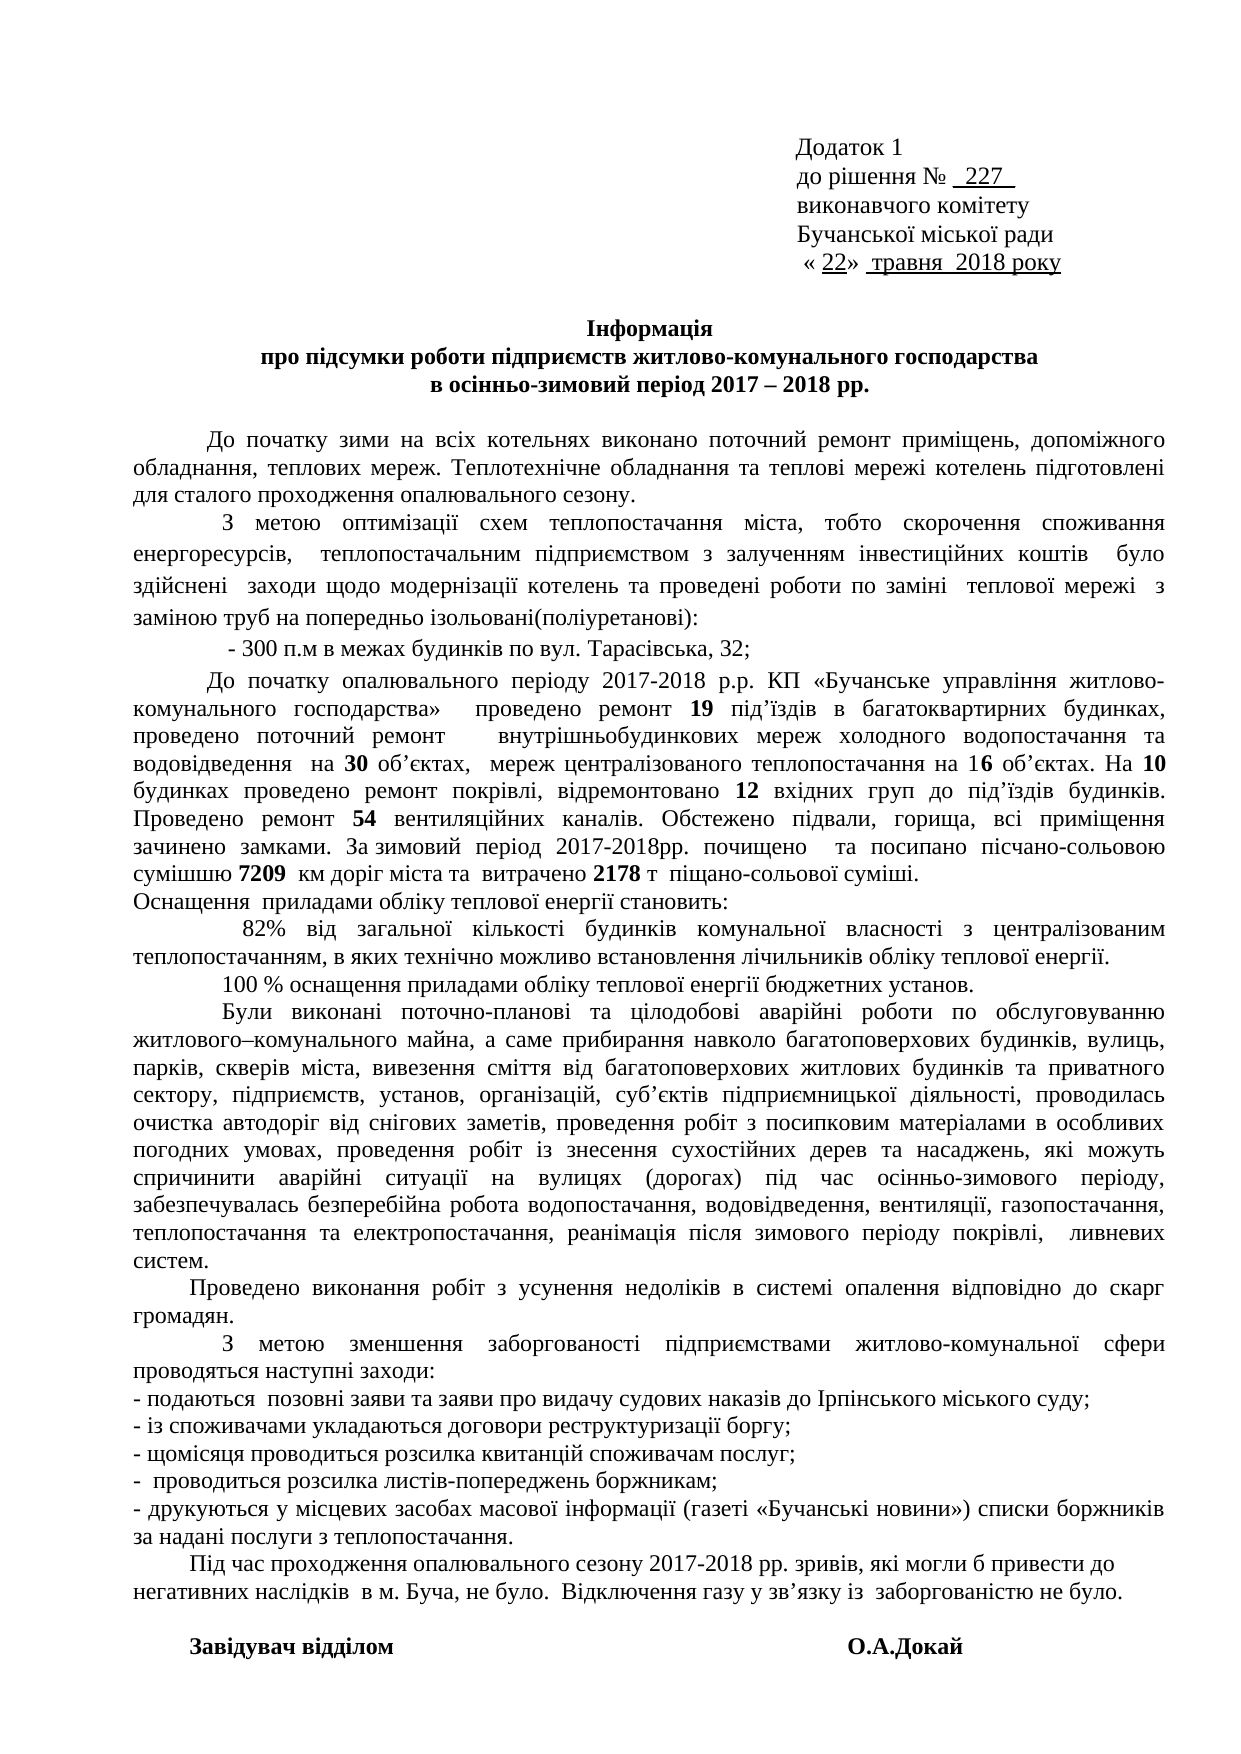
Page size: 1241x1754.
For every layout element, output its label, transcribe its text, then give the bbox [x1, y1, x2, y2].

title виконавчого комітету Бучанської міської ради [133, 190, 1166, 247]
text Оснащення приладами обліку теплової енергії становить: [133, 887, 1166, 914]
title « 22» травня 2018 року [133, 247, 1166, 276]
text З метою оптимізації схем теплопостачання міста, тобто скорочення споживання енергоресурсів, теплопостачальним підприємством з залученням інвестиційних коштів було здійснені заходи щодо модернізації котелень та проведені роботи по заміні теплової мережі з заміною труб на попередньо ізольовані(поліуретанові): [133, 508, 1166, 630]
text Проведено виконання робіт з усунення недоліків в системі опалення відповідно до скарг громадян. [133, 1273, 1166, 1328]
text Під час проходження опалювального сезону 2017-2018 рр. зривів, які могли б привести до негативних наслідків в м. Буча, не було. Відключення газу у зв’язку із заборгованістю не було. [133, 1549, 1166, 1604]
text - подаються позовні заяви та заяви про видачу судових наказів до Ірпінського міського суду; [133, 1384, 1166, 1411]
title Додаток 1 [133, 132, 1166, 161]
text - щомісяця проводиться розсилка квитанцій споживачам послуг; [133, 1439, 1166, 1467]
text - із споживачами укладаються договори реструктуризації боргу; [133, 1411, 1166, 1439]
text 82% від загальної кількості будинків комунальної власності з централізованим теплопостачанням, в яких технічно можливо встановлення лічильників обліку теплової енергії. [133, 914, 1166, 970]
text Завідувач відділом О.А.Докай [133, 1632, 1166, 1660]
text - 300 п.м в межах будинків по вул. Тарасівська, 32; [133, 634, 1166, 662]
text в осінньо-зимовий період 2017 – 2018 рр. [133, 370, 1166, 397]
title до рішення № _227_ [133, 161, 1166, 190]
text про підсумки роботи підприємств житлово-комунального господарства [133, 342, 1166, 370]
text З метою зменшення заборгованості підприємствами житлово-комунальної сфери проводяться наступні заходи: [133, 1328, 1166, 1384]
text Були виконані поточно-планові та цілодобові аварійні роботи по обслуговуванню житлового–комунального майна, а саме прибирання навколо багатоповерхових будинків, вулиць, парків, скверів міста, вивезення сміття від багатоповерхових житлових будинків та приватного сектору, підприємств, установ, організацій, суб’єктів підприємницької діяльності, проводилась очистка автодоріг від снігових заметів, проведення робіт з посипковим матеріалами в особливих погодних умовах, проведення робіт із знесення сухостійних дерев та насаджень, які можуть спричинити аварійні ситуації на вулицях (дорогах) під час осінньо-зимового періоду, забезпечувалась безперебійна робота водопостачання, водовідведення, вентиляції, газопостачання, теплопостачання та електропостачання, реанімація після зимового періоду покрівлі, ливневих систем. [133, 997, 1166, 1273]
text - проводиться розсилка листів-попереджень боржникам; [133, 1467, 1166, 1494]
text - друкуються у місцевих засобах масової інформації (газеті «Бучанські новини») списки боржників за надані послуги з теплопостачання. [133, 1494, 1166, 1549]
text 100 % оснащення приладами обліку теплової енергії бюджетних установ. [133, 970, 1166, 997]
text До початку зими на всіх котельнях виконано поточний ремонт приміщень, допоміжного обладнання, теплових мереж. Теплотехнічне обладнання та теплові мережі котелень підготовлені для сталого проходження опалювального сезону. [133, 425, 1166, 508]
text Інформація [133, 314, 1166, 342]
text До початку опалювального періоду 2017-2018 р.р. КП «Бучанське управління житлово-комунального господарства» проведено ремонт 19 під’їздів в багатоквартирних будинках, проведено поточний ремонт внутрішньобудинкових мереж холодного водопостачання та водовідведення на 30 об’єктах, мереж централізованого теплопостачання на 16 об’єктах. На 10 будинках проведено ремонт покрівлі, відремонтовано 12 вхідних груп до під’їздів будинків. Проведено ремонт 54 вентиляційних каналів. Обстежено підвали, горища, всі приміщення зачинено замками. За зимовий період 2017-2018рр. почищено та посипано пісчано-сольовою сумішшю 7209 км доріг міста та витрачено 2178 т піщано-сольової суміші. [133, 666, 1166, 887]
